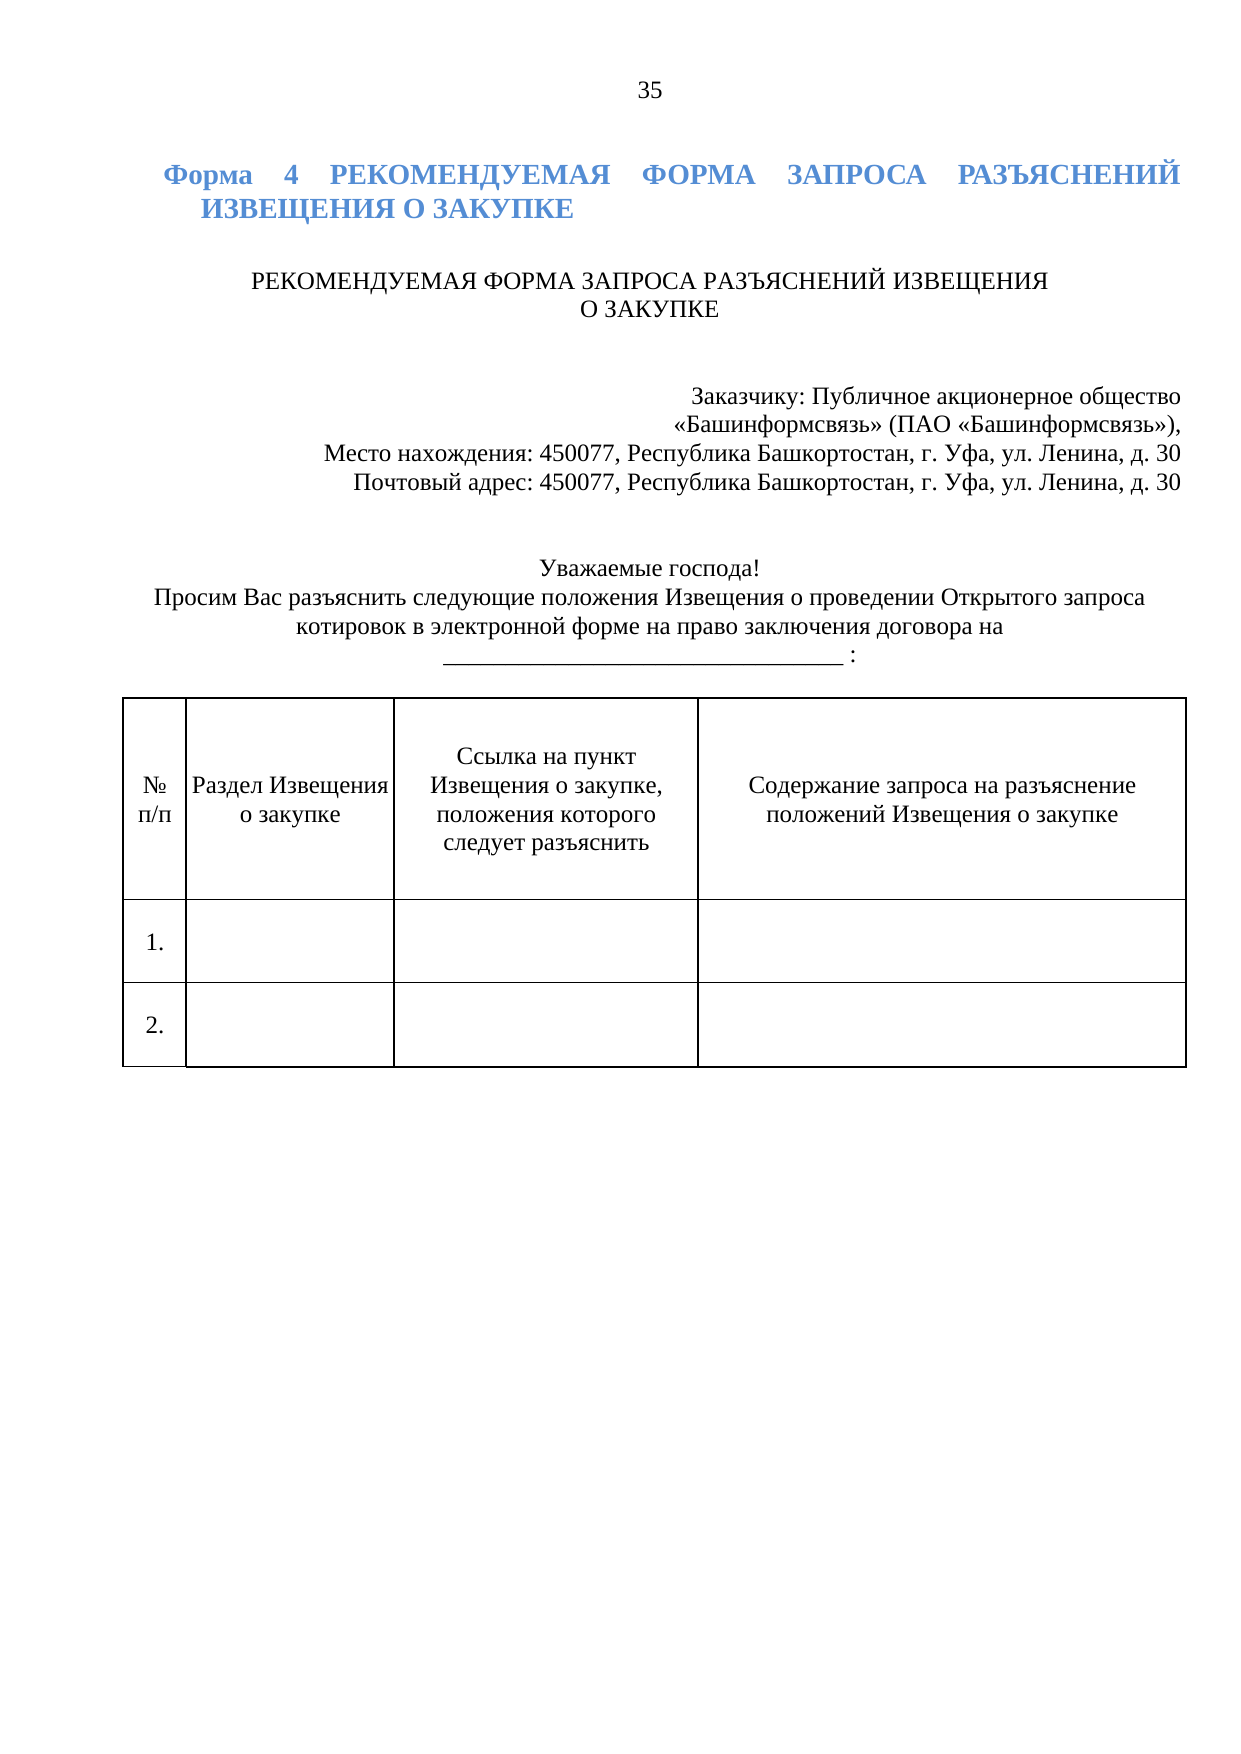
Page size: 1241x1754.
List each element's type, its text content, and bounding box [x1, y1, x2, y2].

text Просим Вас разъяснить следующие положения Извещения о проведении Открытого запроса котировок в электронной форме на право заключения договора на ________________________________ : [118, 582, 1181, 668]
text «Башинформсвязь» (ПАО «Башинформсвязь»), [118, 409, 1181, 438]
table_header № п/п [124, 699, 185, 899]
table_cell [187, 900, 393, 982]
table_cell 2. [124, 983, 185, 1066]
table_cell 1. [124, 900, 185, 982]
text Уважаемые господа! [118, 553, 1181, 582]
table_header Содержание запроса на разъяснение положений Извещения о закупке [699, 699, 1185, 899]
text Место нахождения: 450077, Республика Башкортостан, г. Уфа, ул. Ленина, д. 30 [118, 438, 1181, 467]
text Почтовый адрес: 450077, Республика Башкортостан, г. Уфа, ул. Ленина, д. 30 [118, 467, 1181, 496]
table_cell [187, 983, 393, 1066]
text Заказчику: Публичное акционерное общество [118, 381, 1181, 409]
table_cell [395, 983, 697, 1066]
table_header Раздел Извещения о закупке [187, 699, 393, 899]
table_cell [395, 900, 697, 982]
text О ЗАКУПКЕ [118, 294, 1181, 323]
table_header Ссылка на пункт Извещения о закупке, положения которого следует разъяснить [395, 699, 697, 899]
text Форма 4 РЕКОМЕНДУЕМАЯ ФОРМА ЗАПРОСА РАЗЪЯСНЕНИЙ ИЗВЕЩЕНИЯ О ЗАКУПКЕ [163, 157, 1181, 224]
table_cell [699, 983, 1185, 1066]
text РЕКОМЕНДУЕМАЯ ФОРМА ЗАПРОСА РАЗЪЯСНЕНИЙ ИЗВЕЩЕНИЯ [118, 266, 1181, 294]
table_cell [699, 900, 1185, 982]
